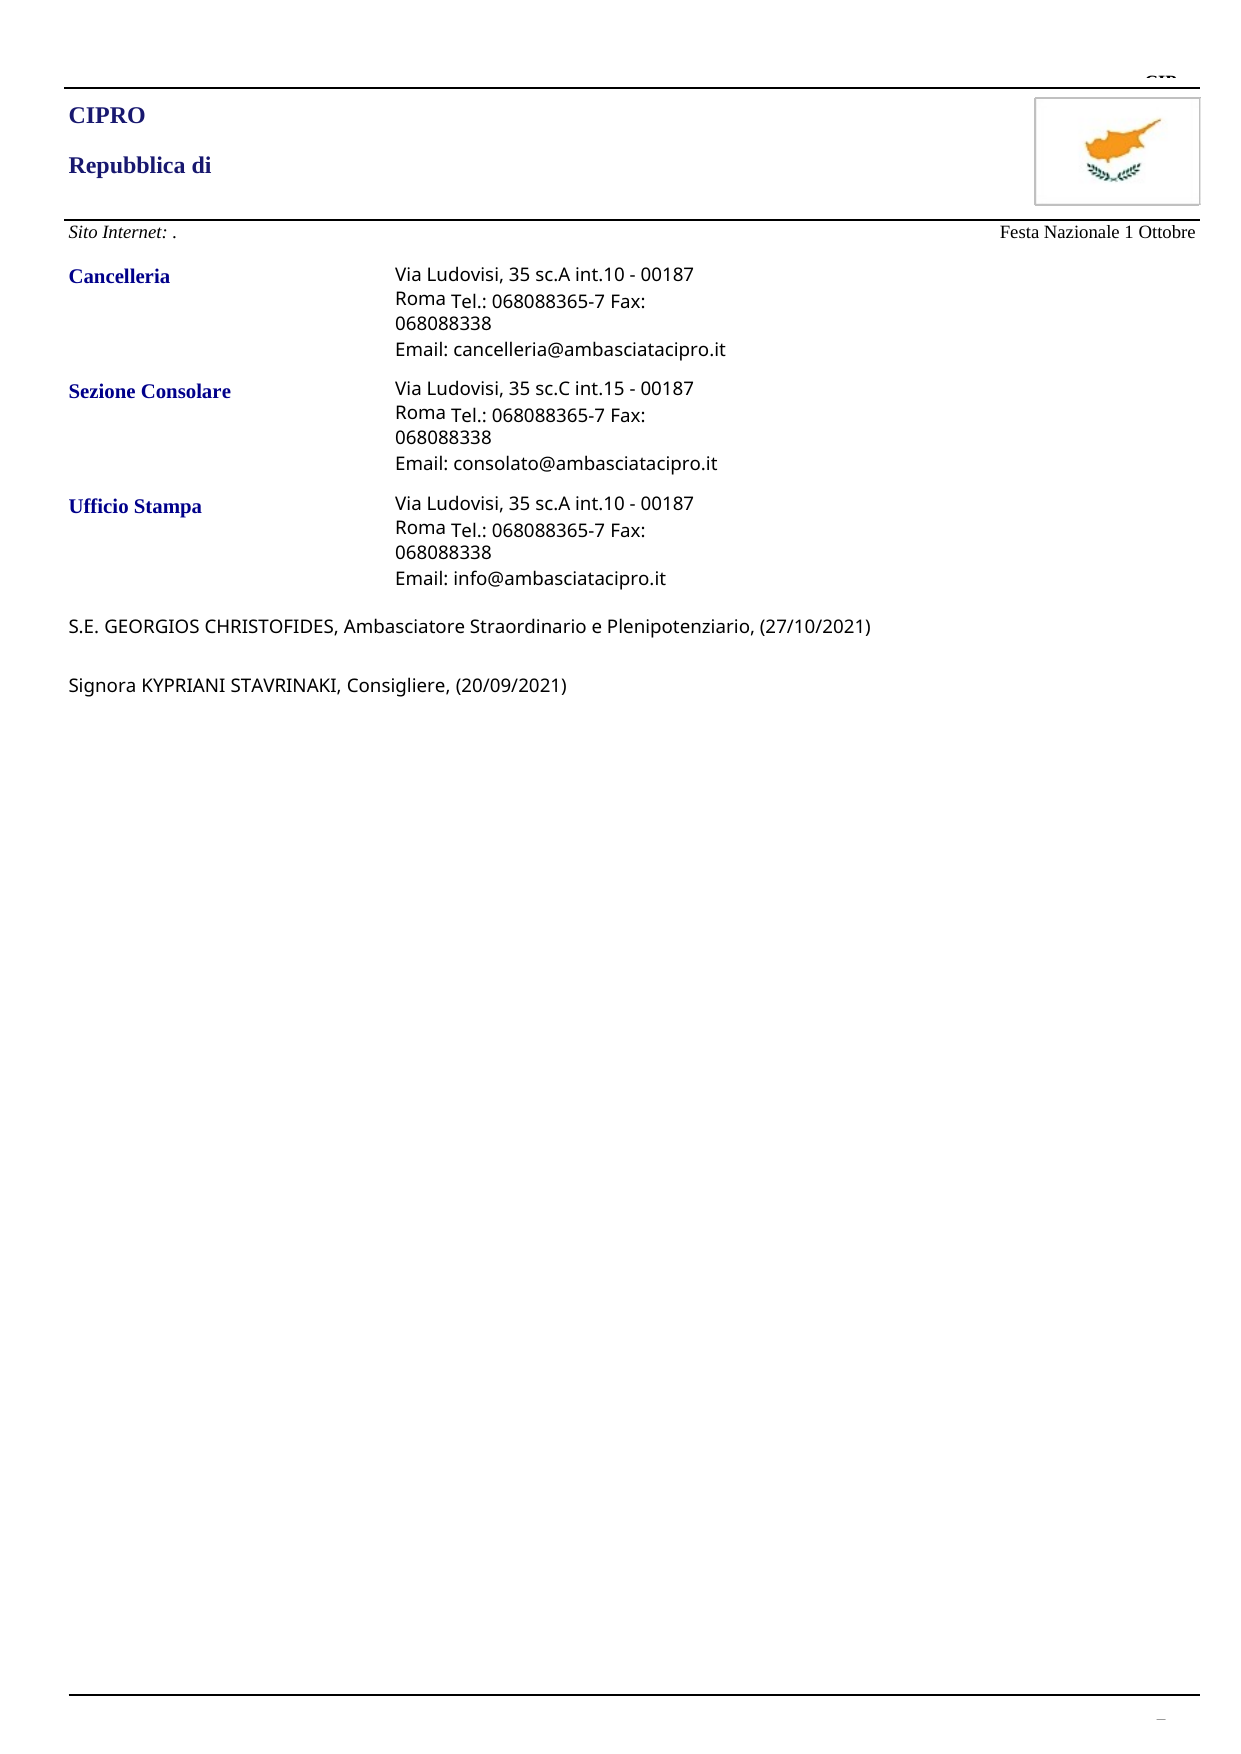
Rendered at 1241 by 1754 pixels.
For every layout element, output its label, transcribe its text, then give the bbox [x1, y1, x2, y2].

text Email: info@ambasciatacipro.it [395, 565, 1211, 591]
picture [1036, 178, 1199, 204]
text Sezione Consolare Via Ludovisi, 35 sc.C int.15 - 00187 Roma Tel.: 068088365-7 Fax: 068088338 [68, 379, 745, 450]
text Cancelleria Via Ludovisi, 35 sc.A int.10 - 00187 Roma Tel.: 068088365-7 Fax: 068088338 [68, 264, 744, 336]
text Email: consolato@ambasciatacipro.it [395, 450, 1211, 476]
text Sito Internet: . Festa Nazionale 1 Ottobre [68, 215, 1211, 242]
text CIPRO [68, 101, 1211, 129]
text Email: cancelleria@ambasciatacipro.it [395, 336, 1211, 361]
text S.E. GEORGIOS CHRISTOFIDES, Ambasciatore Straordinario e Plenipotenziario, (27/10/2021) Signora KYPRIANI STAVRINAKI, Consigliere, (20/09/2021) [68, 614, 892, 698]
picture [1036, 129, 1199, 151]
text Ufficio Stampa Via Ludovisi, 35 sc.A int.10 - 00187 Roma Tel.: 068088365-7 Fax: 068088338 [68, 493, 744, 565]
text Repubblica di [68, 151, 1211, 178]
